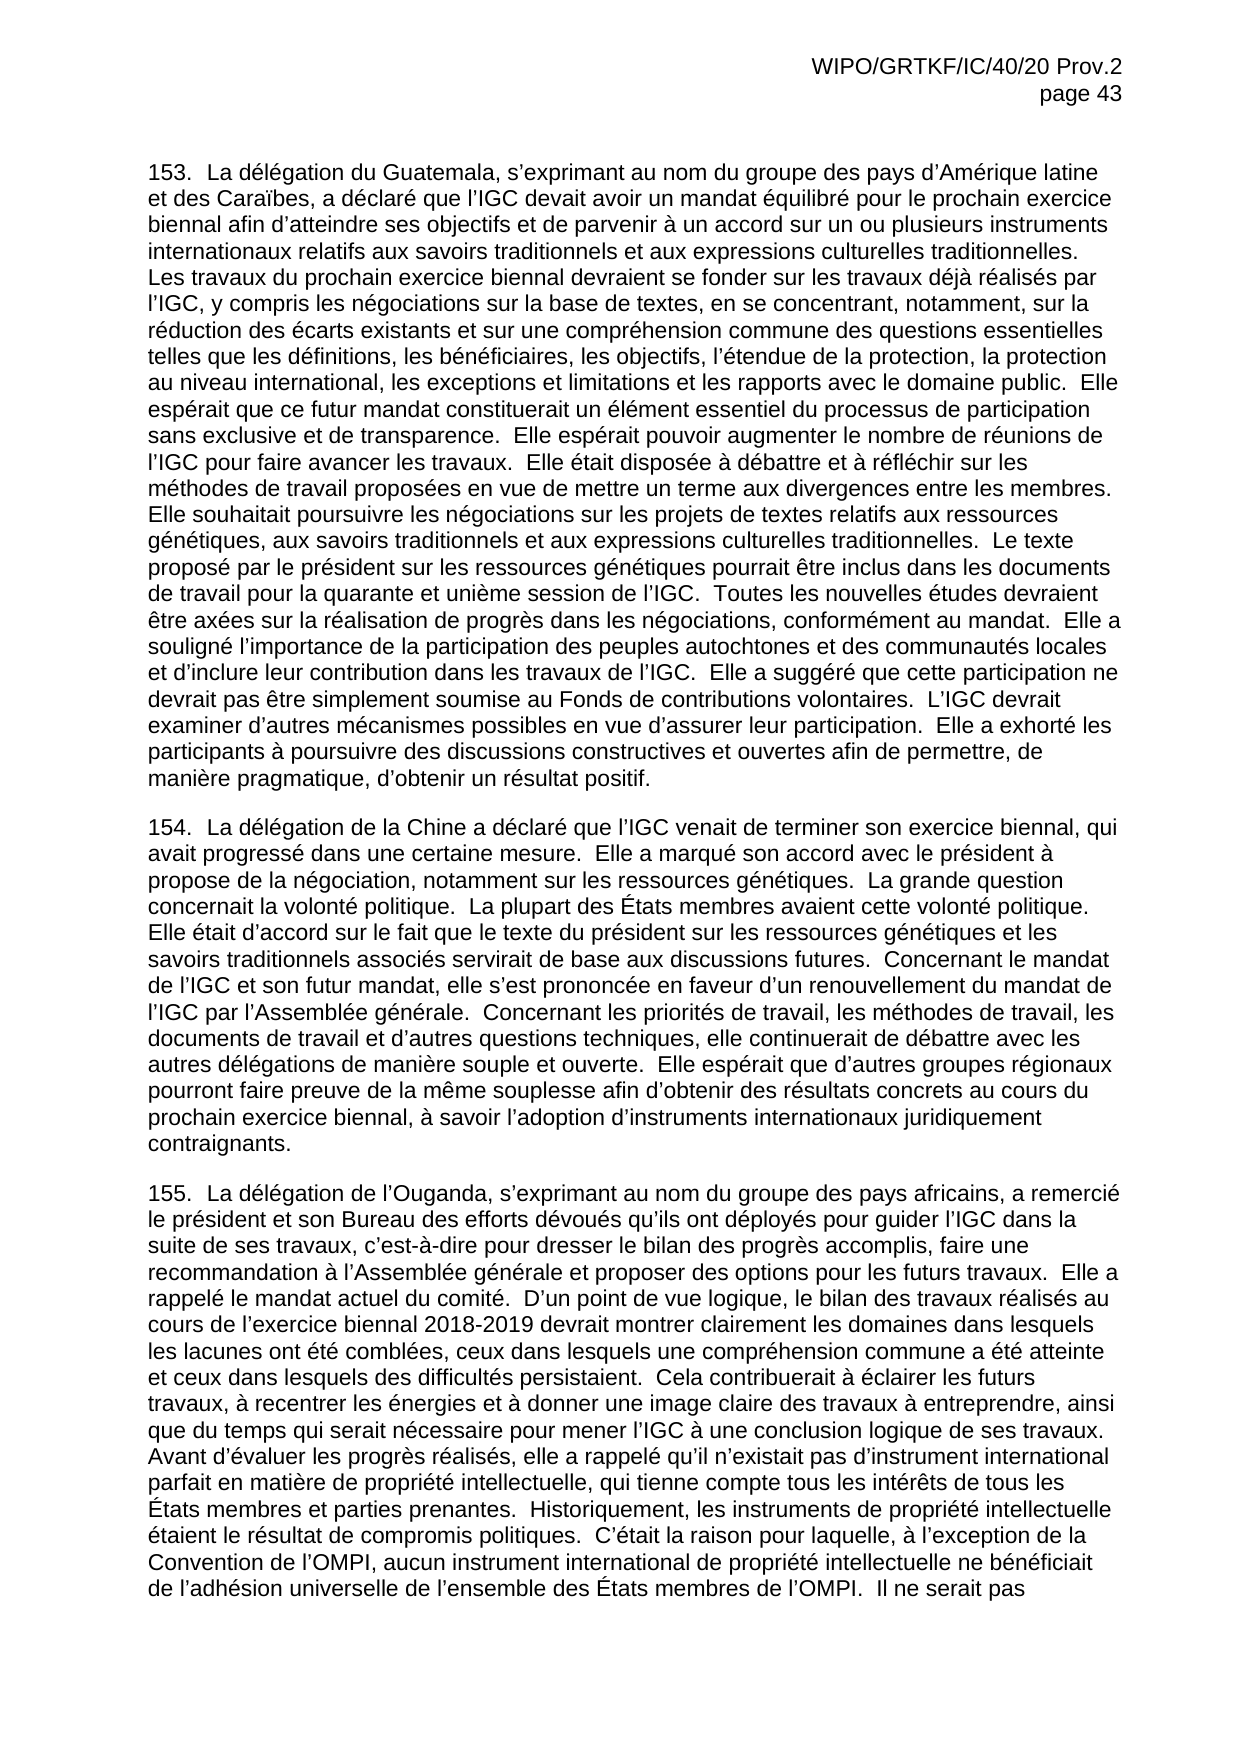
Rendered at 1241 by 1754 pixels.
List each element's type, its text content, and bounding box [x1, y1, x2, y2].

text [148, 1179, 1122, 1601]
text La délégation du Guatemala, s’exprimant au nom du groupe des pays d’Amérique latine et des Caraïbes, a déclaré que l’IGC devait avoir un mandat équilibré pour le prochain exercice biennal afin d’atteindre ses objectifs et de parvenir à un accord sur un ou plusieurs instruments internationaux relatifs aux savoirs traditionnels et aux expressions culturelles traditionnelles. Les travaux du prochain exercice biennal devraient se fonder sur les travaux déjà réalisés par l’IGC, y compris les négociations sur la base de textes, en se concentrant, notamment, sur la réduction des écarts existants et sur une compréhension commune des questions essentielles telles que les définitions, les bénéficiaires, les objectifs, l’étendue de la protection, la protection au niveau international, les exceptions et limitations et les rapports avec le domaine public. Elle espérait que ce futur mandat constituerait un élément essentiel du processus de participation sans exclusive et de transparence. Elle espérait pouvoir augmenter le nombre de réunions de l’IGC pour faire avancer les travaux. Elle était disposée à débattre et à réfléchir sur les méthodes de travail proposées en vue de mettre un terme aux divergences entre les membres. Elle souhaitait poursuivre les négociations sur les projets de textes relatifs aux ressources génétiques, aux savoirs traditionnels et aux expressions culturelles traditionnelles. Le texte proposé par le président sur les ressources génétiques pourrait être inclus dans les documents de travail pour la quarante et unième session de l’IGC. Toutes les nouvelles études devraient être axées sur la réalisation de progrès dans les négociations, conformément au mandat. Elle a souligné l’importance de la participation des peuples autochtones et des communautés locales et d’inclure leur contribution dans les travaux de l’IGC. Elle a suggéré que cette participation ne devrait pas être simplement soumise au Fonds de contributions volontaires. L’IGC devrait examiner d’autres mécanismes possibles en vue d’assurer leur participation. Elle a exhorté les participants à poursuivre des discussions constructives et ouvertes afin de permettre, de manière pragmatique, d’obtenir un résultat positif. [148, 158, 1122, 791]
text La délégation de la Chine a déclaré que l’IGC venait de terminer son exercice biennal, qui avait progressé dans une certaine mesure. Elle a marqué son accord avec le président à propose de la négociation, notamment sur les ressources génétiques. La grande question concernait la volonté politique. La plupart des États membres avaient cette volonté politique. Elle était d’accord sur le fait que le texte du président sur les ressources génétiques et les savoirs traditionnels associés servirait de base aux discussions futures. Concernant le mandat de l’IGC et son futur mandat, elle s’est prononcée en faveur d’un renouvellement du mandat de l’IGC par l’Assemblée générale. Concernant les priorités de travail, les méthodes de travail, les documents de travail et d’autres questions techniques, elle continuerait de débattre avec les autres délégations de manière souple et ouverte. Elle espérait que d’autres groupes régionaux pourront faire preuve de la même souplesse afin d’obtenir des résultats concrets au cours du prochain exercice biennal, à savoir l’adoption d’instruments internationaux juridiquement contraignants. [148, 814, 1122, 1157]
